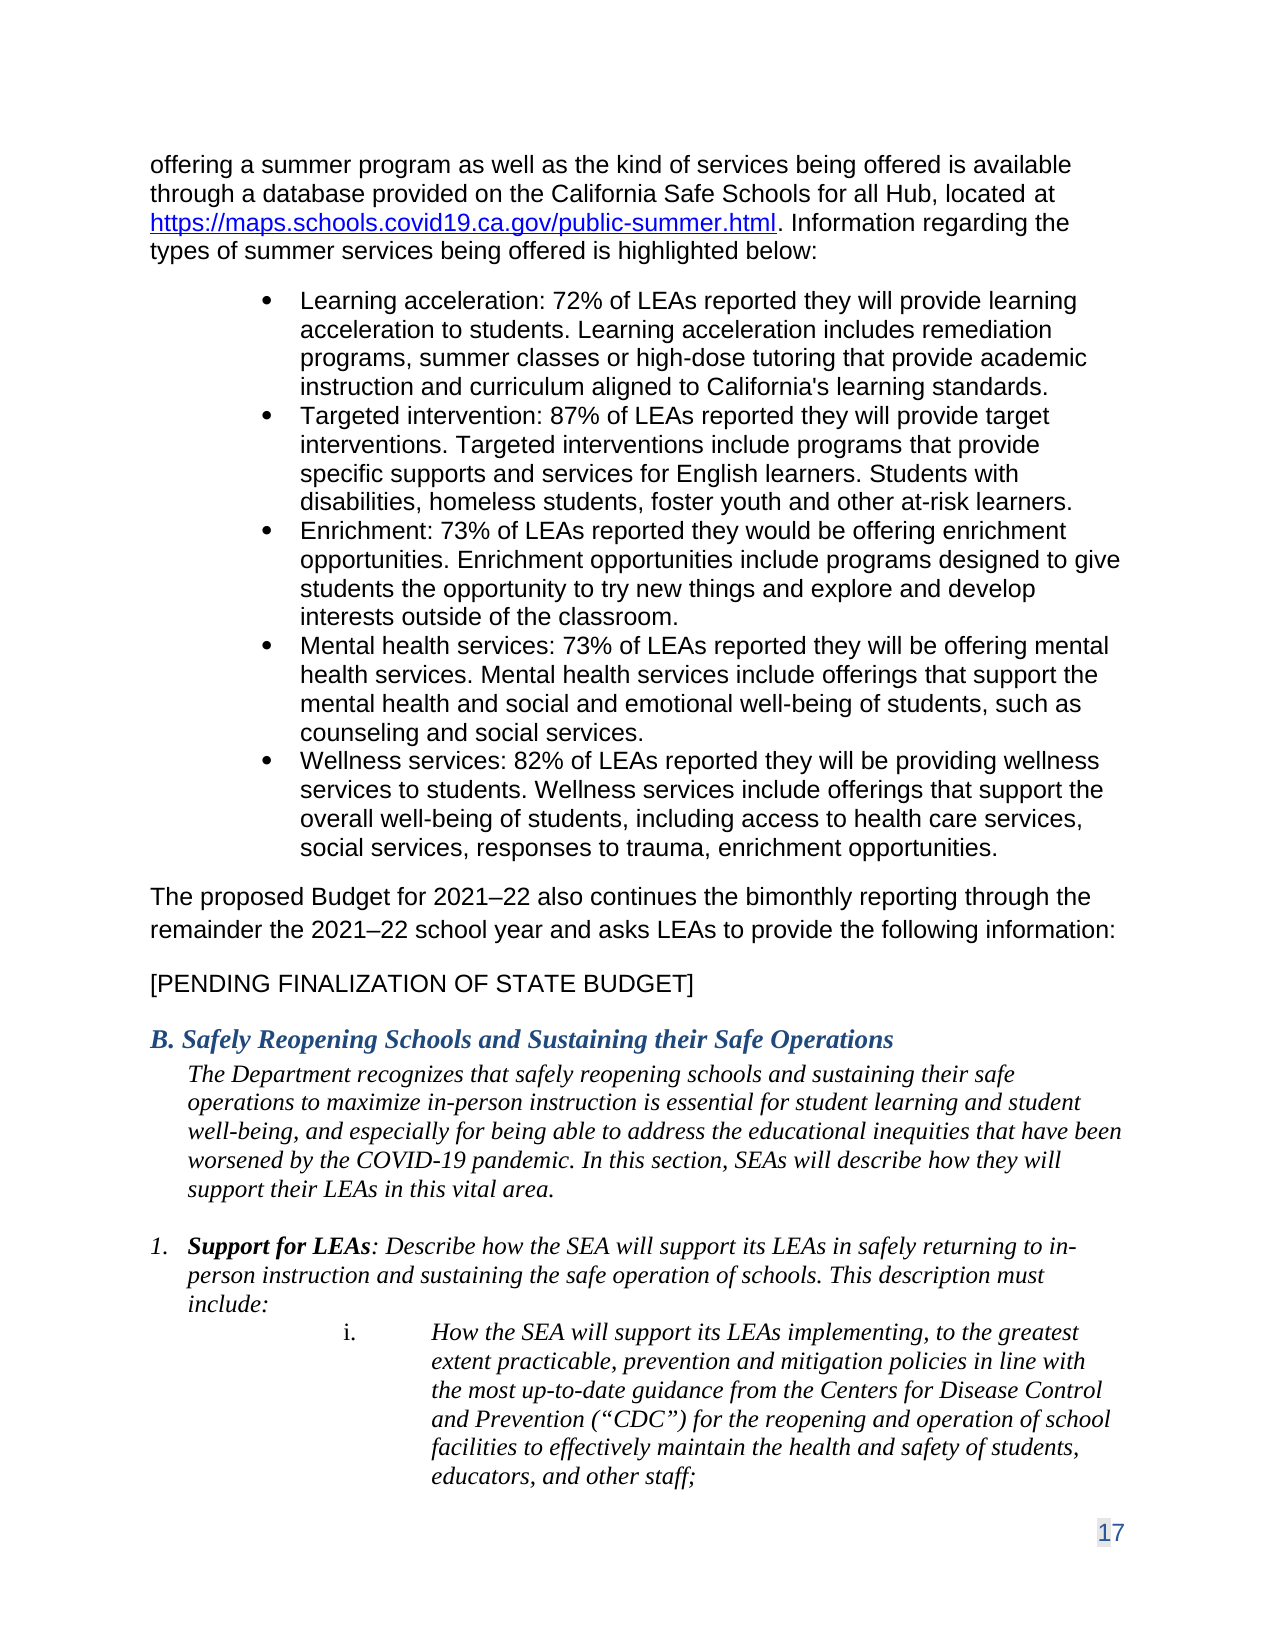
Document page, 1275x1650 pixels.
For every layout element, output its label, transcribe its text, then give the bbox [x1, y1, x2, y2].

list How the SEA will support its LEAs implementing, to the greatest extent practicable, prevention and mitigation policies in line with the most up-to-date guidance from the Centers for Disease Control and Prevention (“CDC”) for the reopening and operation of school facilities to effectively maintain the health and safety of students, educators, and other staff; [356, 1317, 1125, 1490]
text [150, 150, 1125, 265]
text [PENDING FINALIZATION OF STATE BUDGET] [150, 969, 1125, 998]
text The Department recognizes that safely reopening schools and sustaining their safe operations to maximize in-person instruction is essential for student learning and student well-being, and especially for being able to address the educational inequities that have been worsened by the COVID-19 pandemic. In this section, SEAs will describe how they will support their LEAs in this vital area. [187, 1059, 1125, 1202]
text The proposed Budget for 2021–22 also continues the bimonthly reporting through the remainder the 2021–22 school year and asks LEAs to provide the following information: [150, 882, 1125, 944]
list Mental health services: 73% of LEAs reported they will be offering mental health services. Mental health services include offerings that support the mental health and social and emotional well-being of students, such as counseling and social services. [262, 631, 1125, 746]
list Wellness services: 82% of LEAs reported they will be providing wellness services to students. Wellness services include offerings that support the overall well-being of students, including access to health care services, social services, responses to trauma, enrichment opportunities. [262, 746, 1125, 861]
list Targeted intervention: 87% of LEAs reported they will provide target interventions. Targeted interventions include programs that provide specific supports and services for English learners. Students with disabilities, homeless students, foster youth and other at-risk learners. [262, 401, 1125, 516]
list Enrichment: 73% of LEAs reported they would be offering enrichment opportunities. Enrichment opportunities include programs designed to give students the opportunity to try new things and explore and develop interests outside of the classroom. [262, 516, 1125, 631]
list Support for LEAs: Describe how the SEA will support its LEAs in safely returning to in-person instruction and sustaining the safe operation of schools. This description must include: [150, 1231, 1125, 1317]
subtitle B. Safely Reopening Schools and Sustaining their Safe Operations [150, 1023, 1125, 1054]
list Learning acceleration: 72% of LEAs reported they will provide learning acceleration to students. Learning acceleration includes remediation programs, summer classes or high-dose tutoring that provide academic instruction and curriculum aligned to California's learning standards. [262, 286, 1125, 401]
